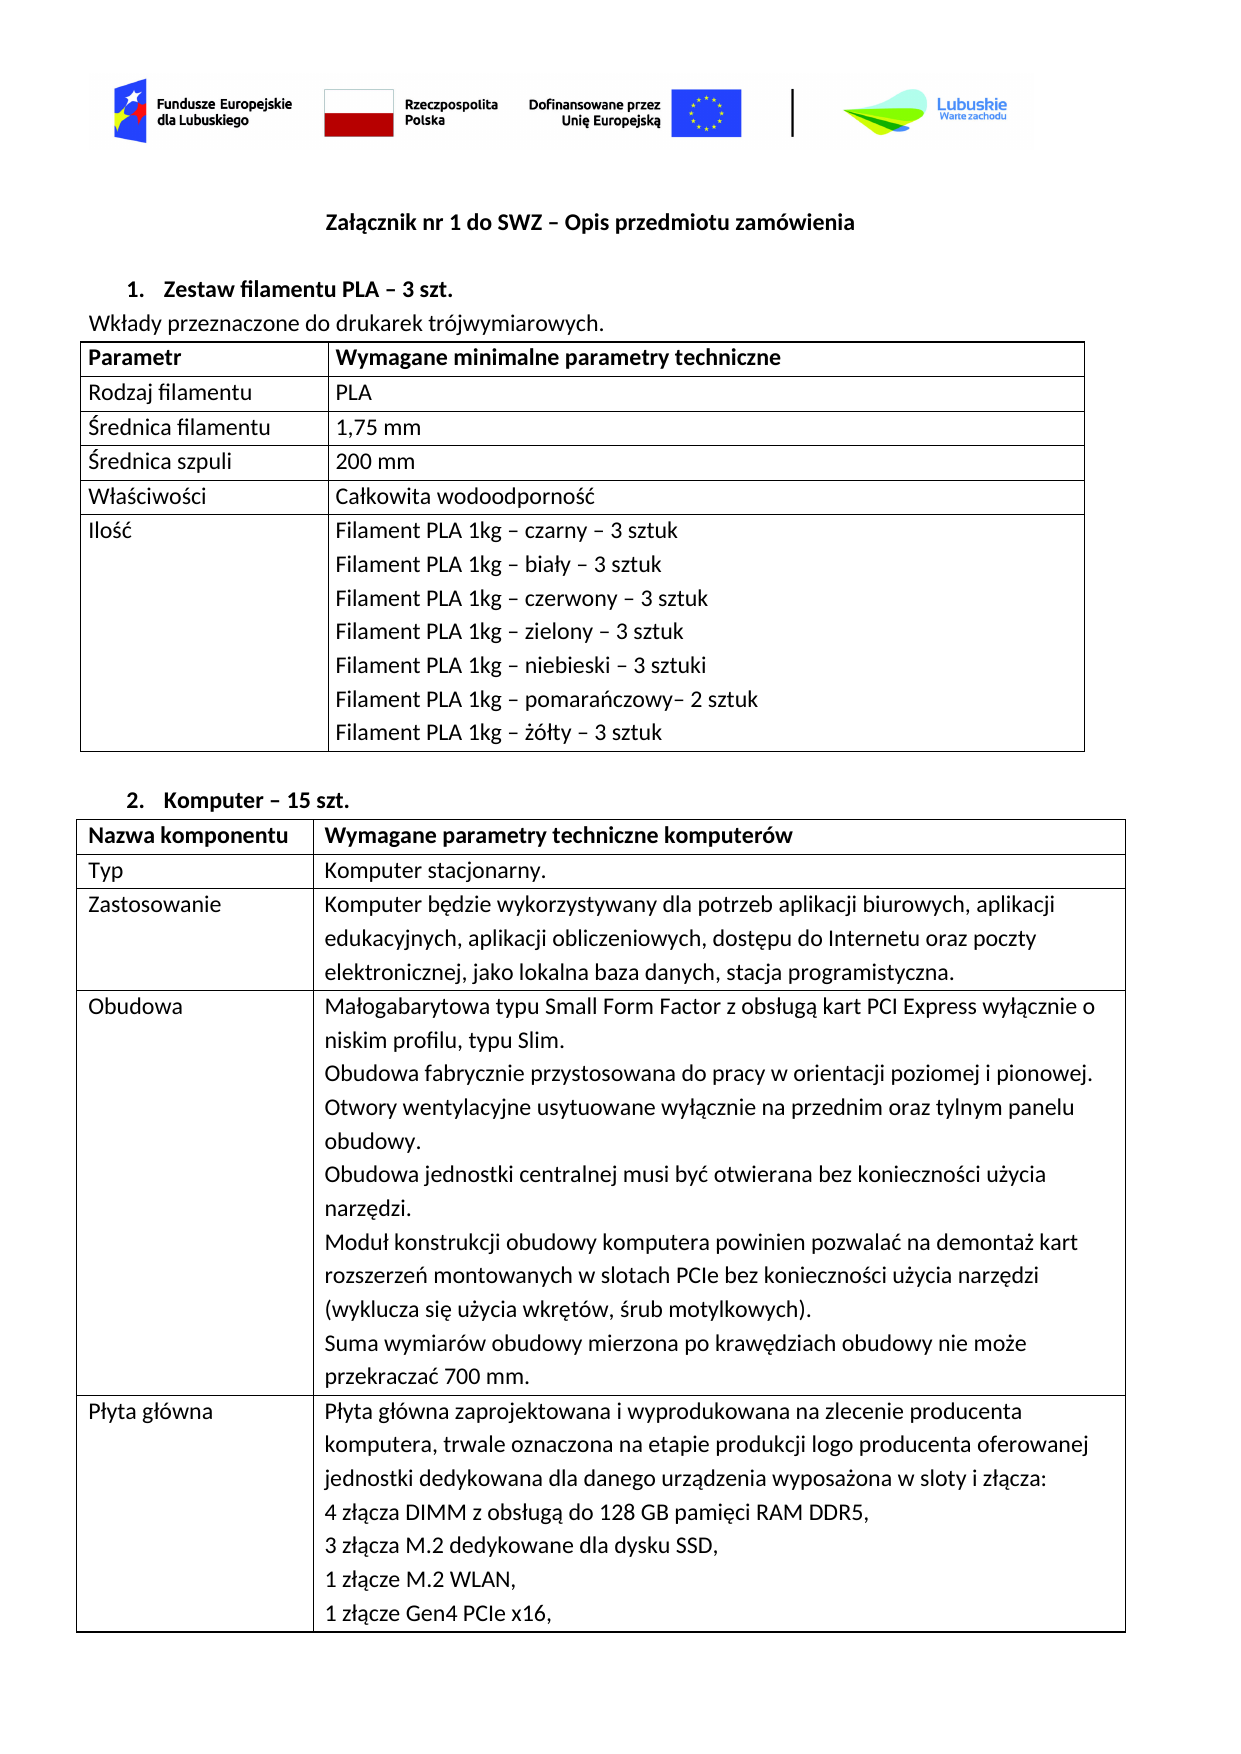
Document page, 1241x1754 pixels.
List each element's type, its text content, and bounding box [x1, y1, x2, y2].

table_cell Filament PLA 1kg – czarny – 3 sztuk Filament PLA 1kg – biały – 3 sztuk Filament PLA 1kg – czerwony – 3 sztuk Filament PLA 1kg – zielony – 3 sztuk Filament PLA 1kg – niebieski – 3 sztuki Filament PLA 1kg – pomarańczowy– 2 sztuk Filament PLA 1kg – żółty – 3 sztuk [329, 515, 1084, 751]
table_cell Całkowita wodoodporność [329, 481, 1084, 514]
table_cell Ilość [81, 515, 328, 751]
picture [88, 73, 1034, 150]
table_header Wymagane parametry techniczne komputerów [314, 820, 1125, 854]
table_cell Obudowa [77, 991, 313, 1395]
table_cell Rodzaj filamentu [81, 377, 328, 411]
table_cell Płyta główna [77, 1396, 313, 1631]
table_cell 1,75 mm [329, 412, 1084, 445]
table_cell Małogabarytowa typu Small Form Factor z obsługą kart PCI Express wyłącznie o niskim profilu, typu Slim. Obudowa fabrycznie przystosowana do pracy w orientacji poziomej i pionowej. Otwory wentylacyjne usytuowane wyłącznie na przednim oraz tylnym panelu obudowy. Obudowa jednostki centralnej musi być otwierana bez konieczności użycia narzędzi. Moduł konstrukcji obudowy komputera powinien pozwalać na demontaż kart rozszerzeń montowanych w slotach PCIe bez konieczności użycia narzędzi (wyklucza się użycia wkrętów, śrub motylkowych). Suma wymiarów obudowy mierzona po krawędziach obudowy nie może przekraczać 700 mm. [314, 991, 1125, 1395]
table_cell 200 mm [329, 446, 1084, 480]
text Załącznik nr 1 do SWZ – Opis przedmiotu zamówienia [89, 207, 1092, 236]
table_header Parametr [81, 343, 328, 376]
table_cell Zastosowanie [77, 889, 313, 990]
table_cell Średnica filamentu [81, 412, 328, 445]
table_cell Średnica szpuli [81, 446, 328, 480]
text Wkłady przeznaczone do drukarek trójwymiarowych. [89, 308, 1092, 337]
table_header Wymagane minimalne parametry techniczne [329, 343, 1084, 376]
table_cell Typ [77, 855, 313, 888]
list Komputer – 15 szt. [126, 786, 1092, 815]
table_cell Właściwości [81, 481, 328, 514]
table_cell PLA [329, 377, 1084, 411]
table_cell Komputer stacjonarny. [314, 855, 1125, 888]
table_cell Komputer będzie wykorzystywany dla potrzeb aplikacji biurowych, aplikacji edukacyjnych, aplikacji obliczeniowych, dostępu do Internetu oraz poczty elektronicznej, jako lokalna baza danych, stacja programistyczna. [314, 889, 1125, 990]
table_header Nazwa komponentu [77, 820, 313, 854]
list Zestaw filamentu PLA – 3 szt. [126, 274, 1092, 303]
